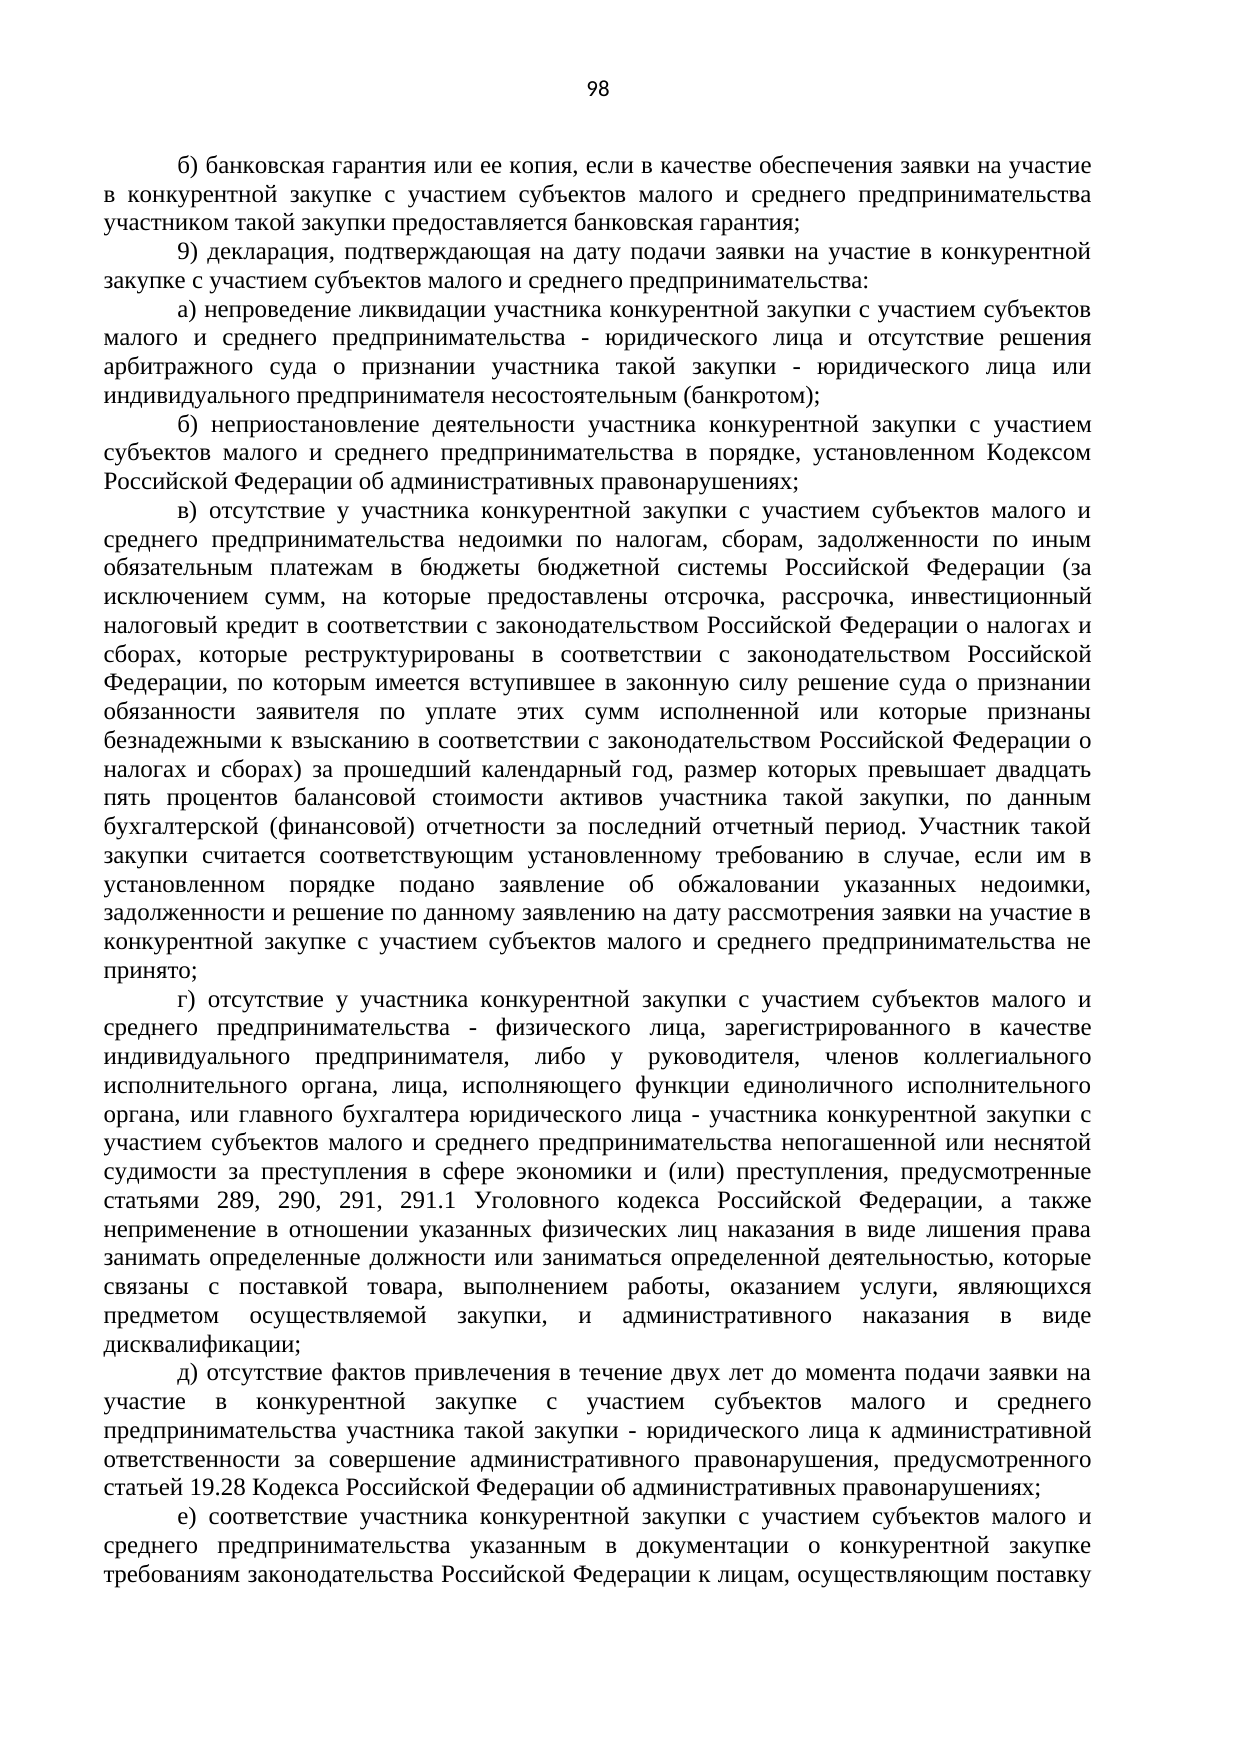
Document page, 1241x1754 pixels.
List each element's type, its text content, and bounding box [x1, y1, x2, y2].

text г) отсутствие у участника конкурентной закупки с участием субъектов малого и среднего предпринимательства - физического лица, зарегистрированного в качестве индивидуального предпринимателя, либо у руководителя, членов коллегиального исполнительного органа, лица, исполняющего функции единоличного исполнительного органа, или главного бухгалтера юридического лица - участника конкурентной закупки с участием субъектов малого и среднего предпринимательства непогашенной или неснятой судимости за преступления в сфере экономики и (или) преступления, предусмотренные статьями 289, 290, 291, 291.1 Уголовного кодекса Российской Федерации, а также неприменение в отношении указанных физических лиц наказания в виде лишения права занимать определенные должности или заниматься определенной деятельностью, которые связаны с поставкой товара, выполнением работы, оказанием услуги, являющихся предметом осуществляемой закупки, и административного наказания в виде дисквалификации; [103, 984, 1092, 1357]
text б) банковская гарантия или ее копия, если в качестве обеспечения заявки на участие в конкурентной закупке с участием субъектов малого и среднего предпринимательства участником такой закупки предоставляется банковская гарантия; [103, 150, 1092, 236]
text д) отсутствие фактов привлечения в течение двух лет до момента подачи заявки на участие в конкурентной закупке с участием субъектов малого и среднего предпринимательства участника такой закупки - юридического лица к административной ответственности за совершение административного правонарушения, предусмотренного статьей 19.28 Кодекса Российской Федерации об административных правонарушениях; [103, 1357, 1092, 1501]
text в) отсутствие у участника конкурентной закупки с участием субъектов малого и среднего предпринимательства недоимки по налогам, сборам, задолженности по иным обязательным платежам в бюджеты бюджетной системы Российской Федерации (за исключением сумм, на которые предоставлены отсрочка, рассрочка, инвестиционный налоговый кредит в соответствии с законодательством Российской Федерации о налогах и сборах, которые реструктурированы в соответствии с законодательством Российской Федерации, по которым имеется вступившее в законную силу решение суда о признании обязанности заявителя по уплате этих сумм исполненной или которые признаны безнадежными к взысканию в соответствии с законодательством Российской Федерации о налогах и сборах) за прошедший календарный год, размер которых превышает двадцать пять процентов балансовой стоимости активов участника такой закупки, по данным бухгалтерской (финансовой) отчетности за последний отчетный период. Участник такой закупки считается соответствующим установленному требованию в случае, если им в установленном порядке подано заявление об обжаловании указанных недоимки, задолженности и решение по данному заявлению на дату рассмотрения заявки на участие в конкурентной закупке с участием субъектов малого и среднего предпринимательства не принято; [103, 495, 1092, 984]
text а) непроведение ликвидации участника конкурентной закупки с участием субъектов малого и среднего предпринимательства - юридического лица и отсутствие решения арбитражного суда о признании участника такой закупки - юридического лица или индивидуального предпринимателя несостоятельным (банкротом); [103, 294, 1092, 409]
text б) неприостановление деятельности участника конкурентной закупки с участием субъектов малого и среднего предпринимательства в порядке, установленном Кодексом Российской Федерации об административных правонарушениях; [103, 409, 1092, 495]
text 9) декларация, подтверждающая на дату подачи заявки на участие в конкурентной закупке с участием субъектов малого и среднего предпринимательства: [103, 236, 1092, 294]
